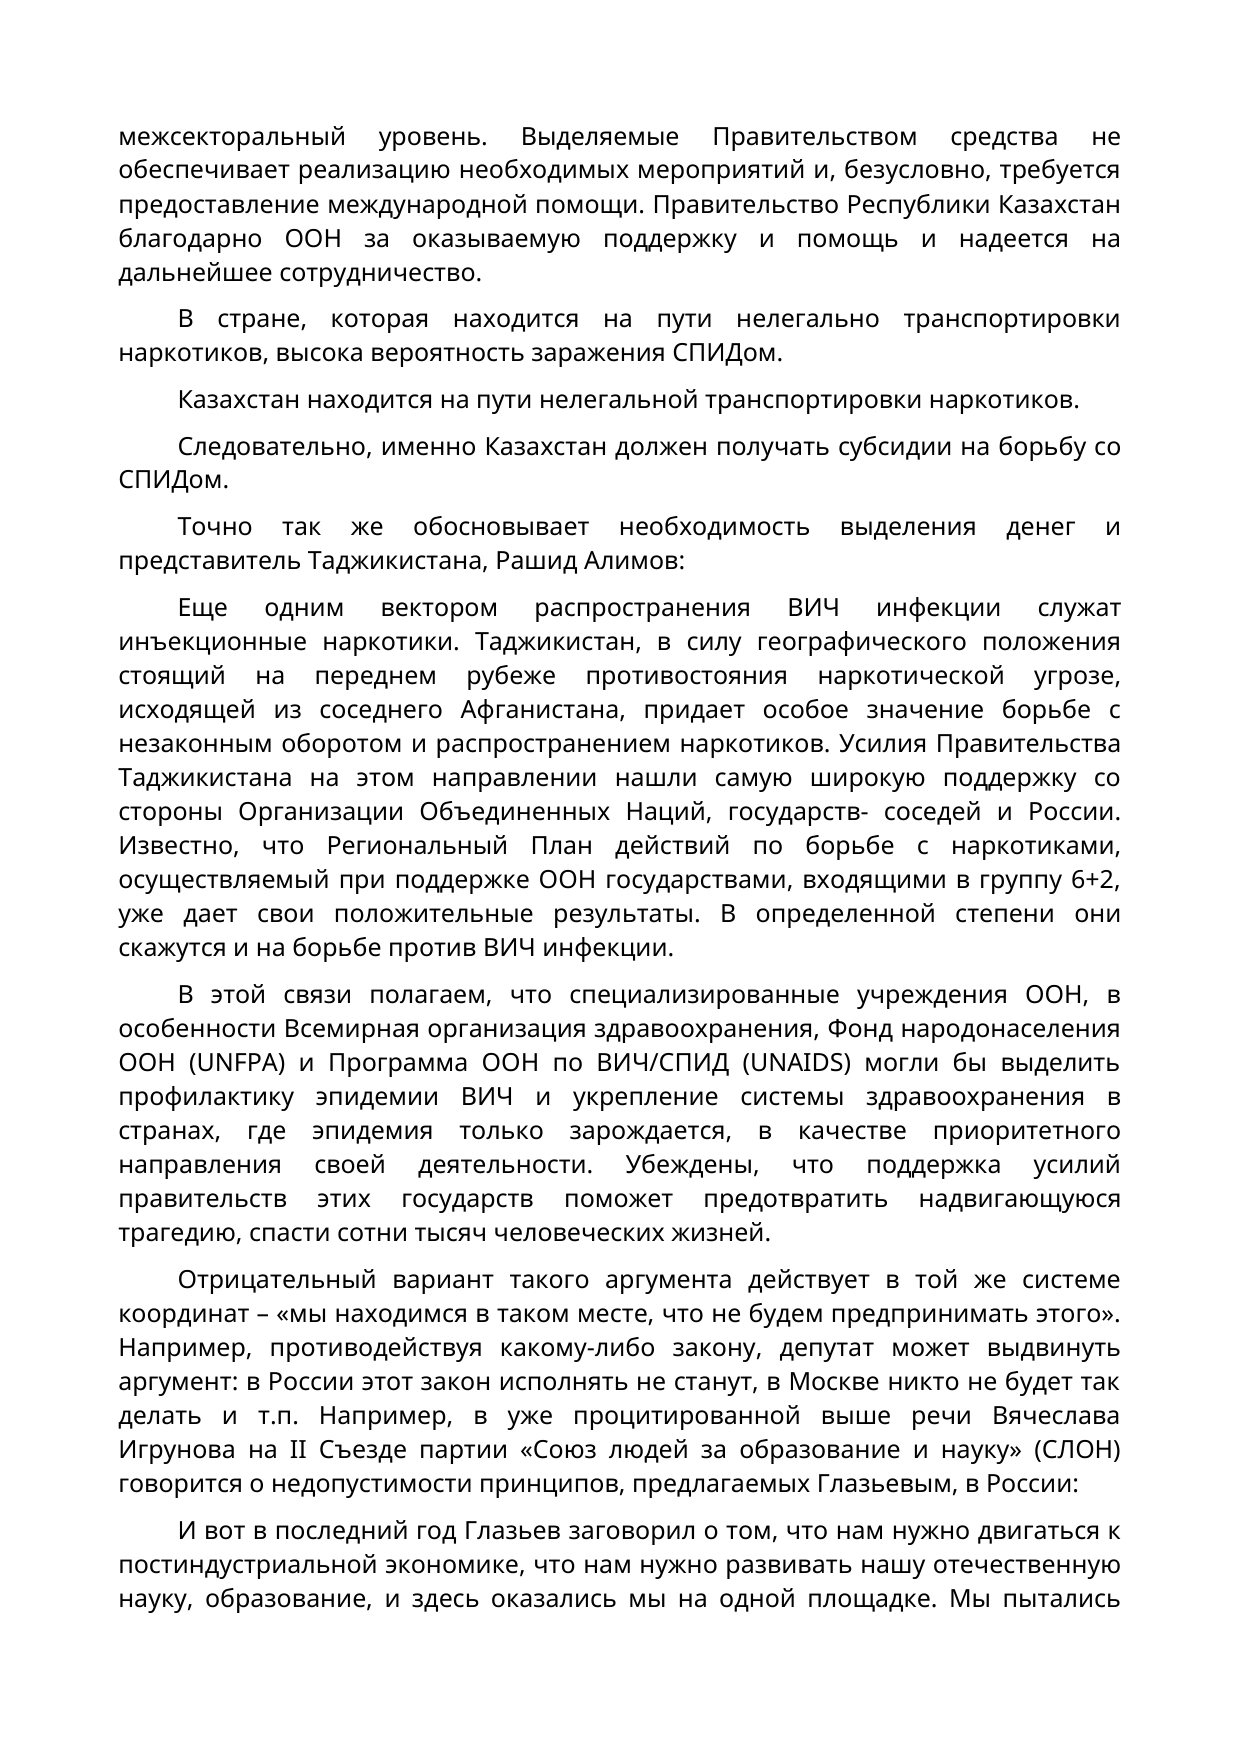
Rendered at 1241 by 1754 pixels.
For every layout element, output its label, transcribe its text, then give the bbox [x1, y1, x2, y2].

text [118, 118, 1122, 288]
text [118, 1512, 1122, 1615]
text Еще одним вектором распространения ВИЧ инфекции служат инъекционные наркотики. Таджикистан, в силу географического положения стоящий на переднем рубеже противостояния наркотической угрозе, исходящей из соседнего Афганистана, придает особое значение борьбе с незаконным оборотом и распространением наркотиков. Усилия Правительства Таджикистана на этом направлении нашли самую широкую поддержку со стороны Организации Объединенных Наций, государств- соседей и России. Известно, что Региональный План действий по борьбе с наркотиками, осуществляемый при поддержке ООН государствами, входящими в группу 6+2, уже дает свои положительные результаты. В определенной степени они скажутся и на борьбе против ВИЧ инфекции. [118, 589, 1122, 964]
text Следовательно, именно Казахстан должен получать субсидии на борьбу со СПИДом. [118, 428, 1122, 496]
text Отрицательный вариант такого аргумента действует в той же системе координат – «мы находимся в таком месте, что не будем предпринимать этого». Например, противодействуя какому-либо закону, депутат может выдвинуть аргумент: в России этот закон исполнять не станут, в Москве никто не будет так делать и т.п. Например, в уже процитированной выше речи Вячеслава Игрунова на II Съезде партии «Союз людей за образование и науку» (СЛОН) говорится о недопустимости принципов, предлагаемых Глазьевым, в России: [118, 1262, 1122, 1500]
text В этой связи полагаем, что специализированные учреждения ООН, в особенности Всемирная организация здравоохранения, Фонд народонаселения ООН (UNFPA) и Программа ООН по ВИЧ/СПИД (UNAIDS) могли бы выделить профилактику эпидемии ВИЧ и укрепление системы здравоохранения в странах, где эпидемия только зарождается, в качестве приоритетного направления своей деятельности. Убеждены, что поддержка усилий правительств этих государств поможет предотвратить надвигающуюся трагедию, спасти сотни тысяч человеческих жизней. [118, 977, 1122, 1249]
text Казахстан находится на пути нелегальной транспортировки наркотиков. [118, 382, 1122, 416]
text В стране, которая находится на пути нелегально транспортировки наркотиков, высока вероятность заражения СПИДом. [118, 301, 1122, 369]
text Точно так же обосновывает необходимость выделения денег и представитель Таджикистана, Рашид Алимов: [118, 509, 1122, 577]
